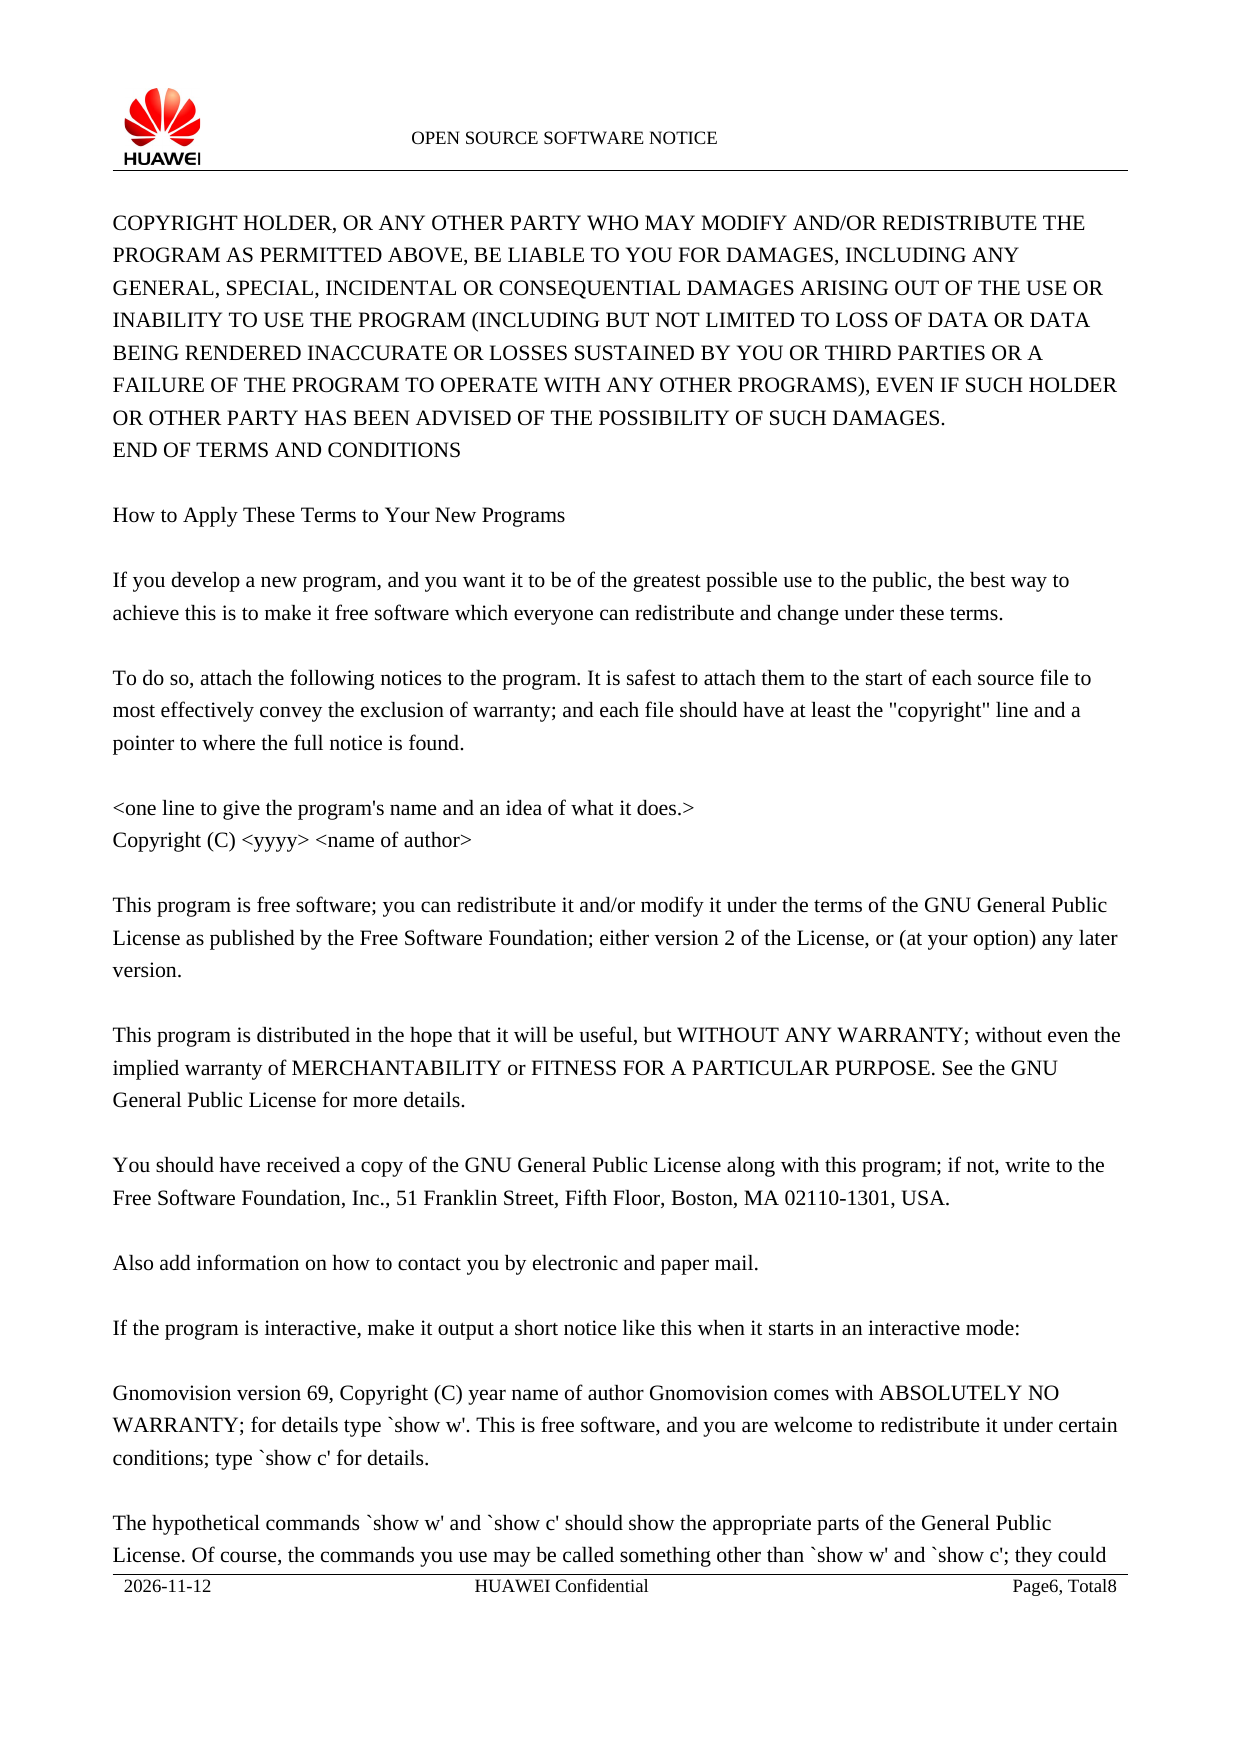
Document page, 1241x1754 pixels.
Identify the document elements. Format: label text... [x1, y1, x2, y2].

picture [124, 88, 201, 165]
